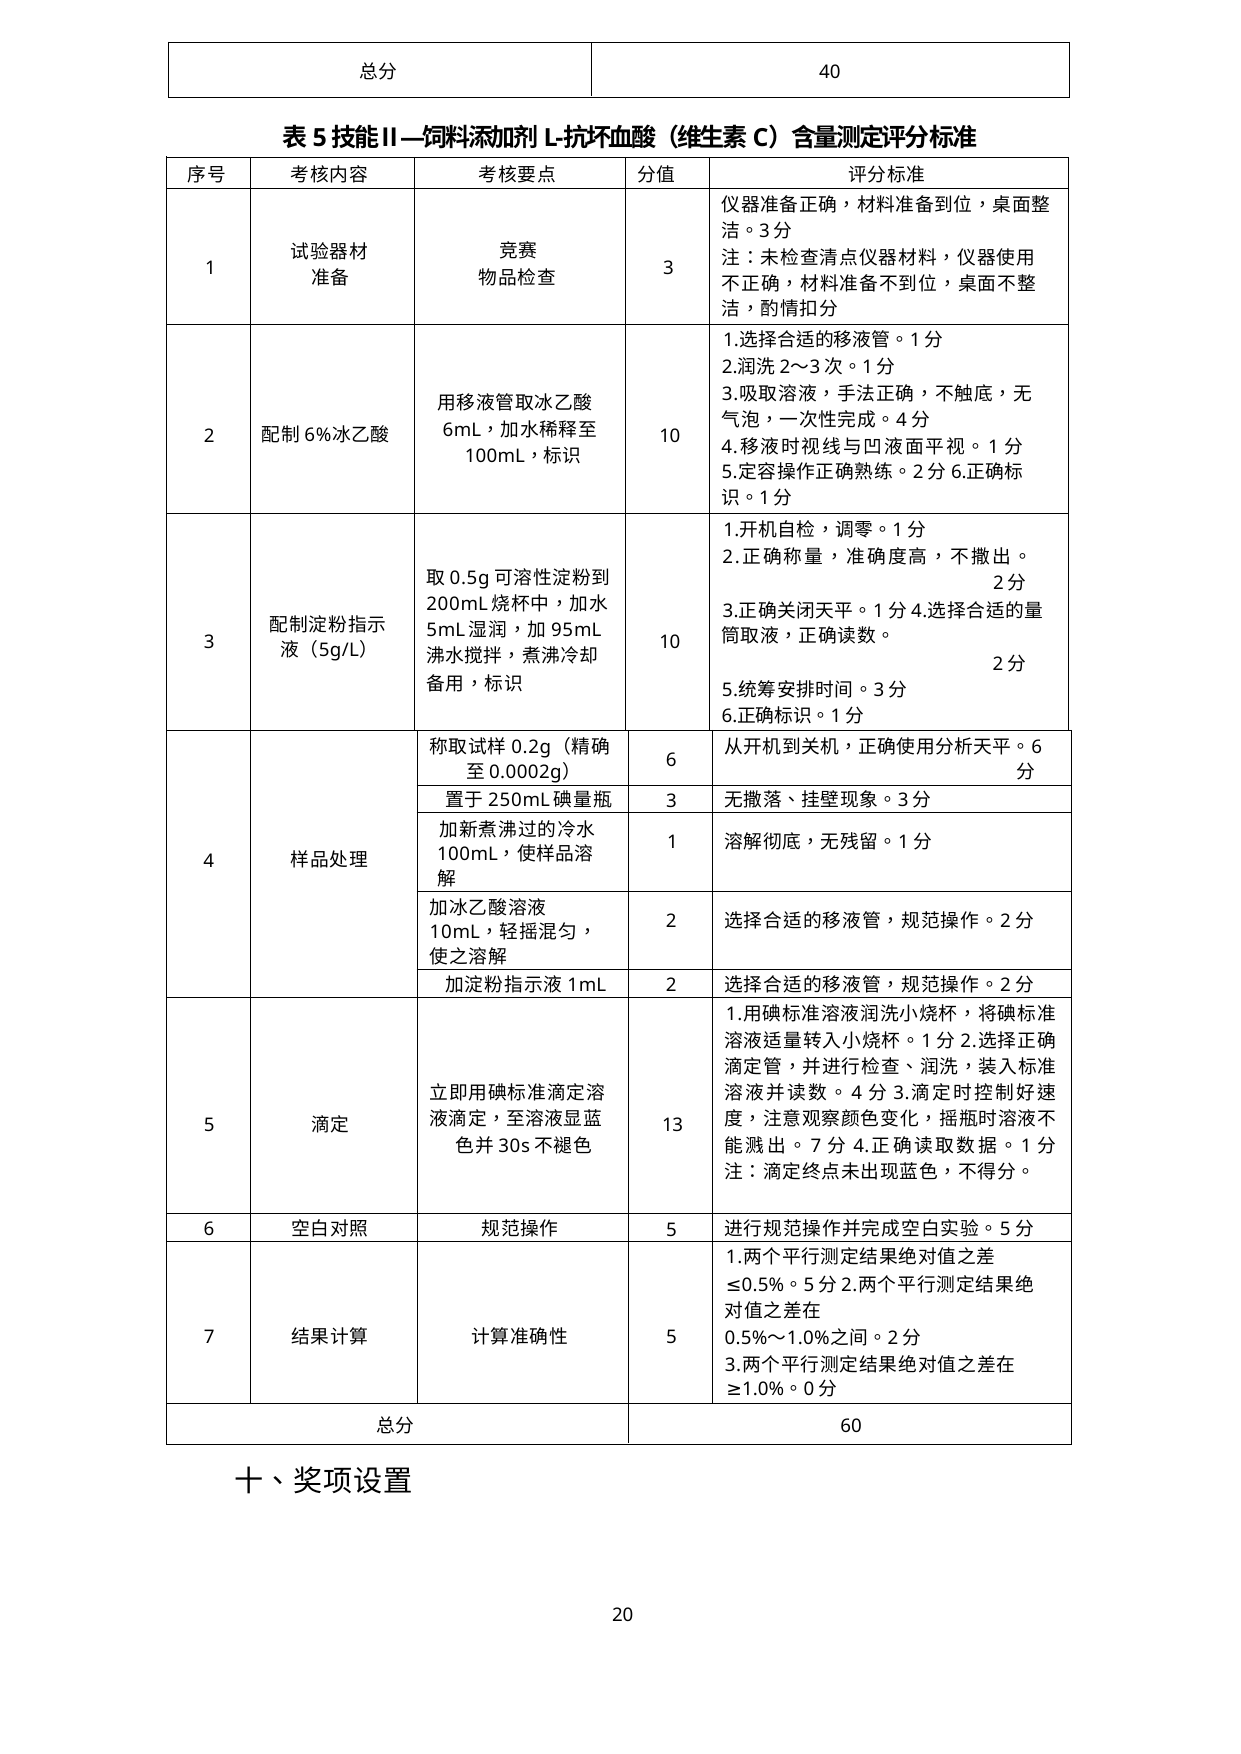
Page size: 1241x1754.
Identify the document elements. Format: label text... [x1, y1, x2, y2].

table_cell 选择合适的移液管，规范操作。2分 [713, 892, 1071, 969]
table_cell 2 [629, 970, 712, 997]
table_header 评分标准 [710, 158, 1068, 188]
table_cell 6 [629, 731, 712, 785]
table_header 分值 [626, 158, 709, 188]
table_cell 从开机到关机，正确使用分析天平。6分 [713, 731, 1071, 785]
table_cell 1 [167, 189, 250, 323]
table_cell 用移液管取冰乙酸 6mL，加水稀释至 100mL，标识 [415, 325, 625, 513]
table_cell 加新煮沸过的冷水100mL，使样品溶解 [418, 813, 628, 891]
table_cell 配制6%冰乙酸 [251, 325, 414, 513]
table_header 考核要点 [415, 158, 625, 188]
table_cell 40 [592, 43, 1069, 96]
table_cell 仪器准备正确，材料准备到位，桌面整洁。3分 注：未检查清点仪器材料，仪器使用不正确，材料准备不到位，桌面不整洁，酌情扣分 [710, 189, 1068, 323]
table_cell 10 [626, 325, 709, 513]
table_cell 规范操作 [418, 1214, 628, 1241]
table_cell 滴定 [251, 998, 417, 1213]
table_cell 1.两个平行测定结果绝对值之差 ≤0.5%。5分2.两个平行测定结果绝对值之差在 0.5%～1.0%之间。2分 3.两个平行测定结果绝对值之差在≥1.0%。0分 [713, 1242, 1071, 1403]
table_cell 立即用碘标准滴定溶 液滴定，至溶液显蓝 色并30s不褪色 [418, 998, 628, 1213]
table_cell 3 [167, 514, 250, 730]
table_cell 3 [626, 189, 709, 323]
table_cell 1 [629, 813, 712, 891]
table_cell 选择合适的移液管，规范操作。2分 [713, 970, 1071, 997]
table_cell 试验器材准备 [251, 189, 414, 323]
text 表5技能Ⅱ—饲料添加剂L-抗坏血酸（维生素C）含量测定评分标准 [282, 122, 1101, 153]
table_cell 竞赛 物品检查 [415, 189, 625, 323]
table_cell 1.用碘标准溶液润洗小烧杯，将碘标准溶液适量转入小烧杯。1分2.选择正确滴定管，并进行检查、润洗，装入标准溶液并读数。4分3.滴定时控制好速度，注意观察颜色变化，摇瓶时溶液不能溅出。7分4.正确读取数据。1分注：滴定终点未出现蓝色，不得分。 [713, 998, 1071, 1213]
table_cell 总分 [167, 1404, 628, 1443]
table_cell 1.开机自检，调零。1分 2.正确称量，准确度高，不撒出。 2分 3.正确关闭天平。1分4.选择合适的量筒取液，正确读数。 2分 5.统筹安排时间。3分 6.正确标识。1分 [710, 514, 1068, 730]
table_header 考核内容 [251, 158, 414, 188]
table_cell 3 [629, 786, 712, 812]
table_cell 4 [167, 731, 250, 997]
table_cell 7 [167, 1242, 250, 1403]
table_cell 结果计算 [251, 1242, 417, 1403]
table_cell 60 [629, 1404, 1071, 1443]
table_cell 总分 [169, 43, 591, 96]
table_cell 称取试样0.2g（精确至0.0002g） [418, 731, 628, 785]
table_cell 样品处理 [251, 731, 417, 997]
text 十、奖项设置 [234, 1462, 1101, 1499]
table_cell 6 [167, 1214, 250, 1241]
table_cell 无撒落、挂壁现象。3分 [713, 786, 1071, 812]
table_cell 5 [629, 1214, 712, 1241]
table_cell 取0.5g可溶性淀粉到200mL烧杯中，加水5mL湿润，加95mL沸水搅拌，煮沸冷却 备用，标识 [415, 514, 625, 730]
table_cell 配制淀粉指示液（5g/L） [251, 514, 414, 730]
table_cell 2 [167, 325, 250, 513]
table_cell 1.选择合适的移液管。1分 2.润洗2～3次。1分 3.吸取溶液，手法正确，不触底，无 气泡，一次性完成。4分 4.移液时视线与凹液面平视。1分5.定容操作正确熟练。2分6.正确标识。1分 [710, 325, 1068, 513]
table_cell 计算准确性 [418, 1242, 628, 1403]
table_cell 溶解彻底，无残留。1分 [713, 813, 1071, 891]
table_cell 进行规范操作并完成空白实验。5分 [713, 1214, 1071, 1241]
table_cell 置于250mL碘量瓶 [418, 786, 628, 812]
table_header 序号 [167, 158, 250, 188]
table_cell 加冰乙酸溶液10mL，轻摇混匀，使之溶解 [418, 892, 628, 969]
table_cell 5 [167, 998, 250, 1213]
table_cell 13 [629, 998, 712, 1213]
table_cell 加淀粉指示液1mL [418, 970, 628, 997]
table_cell 5 [629, 1242, 712, 1403]
table_cell 2 [629, 892, 712, 969]
table_cell 空白对照 [251, 1214, 417, 1241]
table_cell 10 [626, 514, 709, 730]
